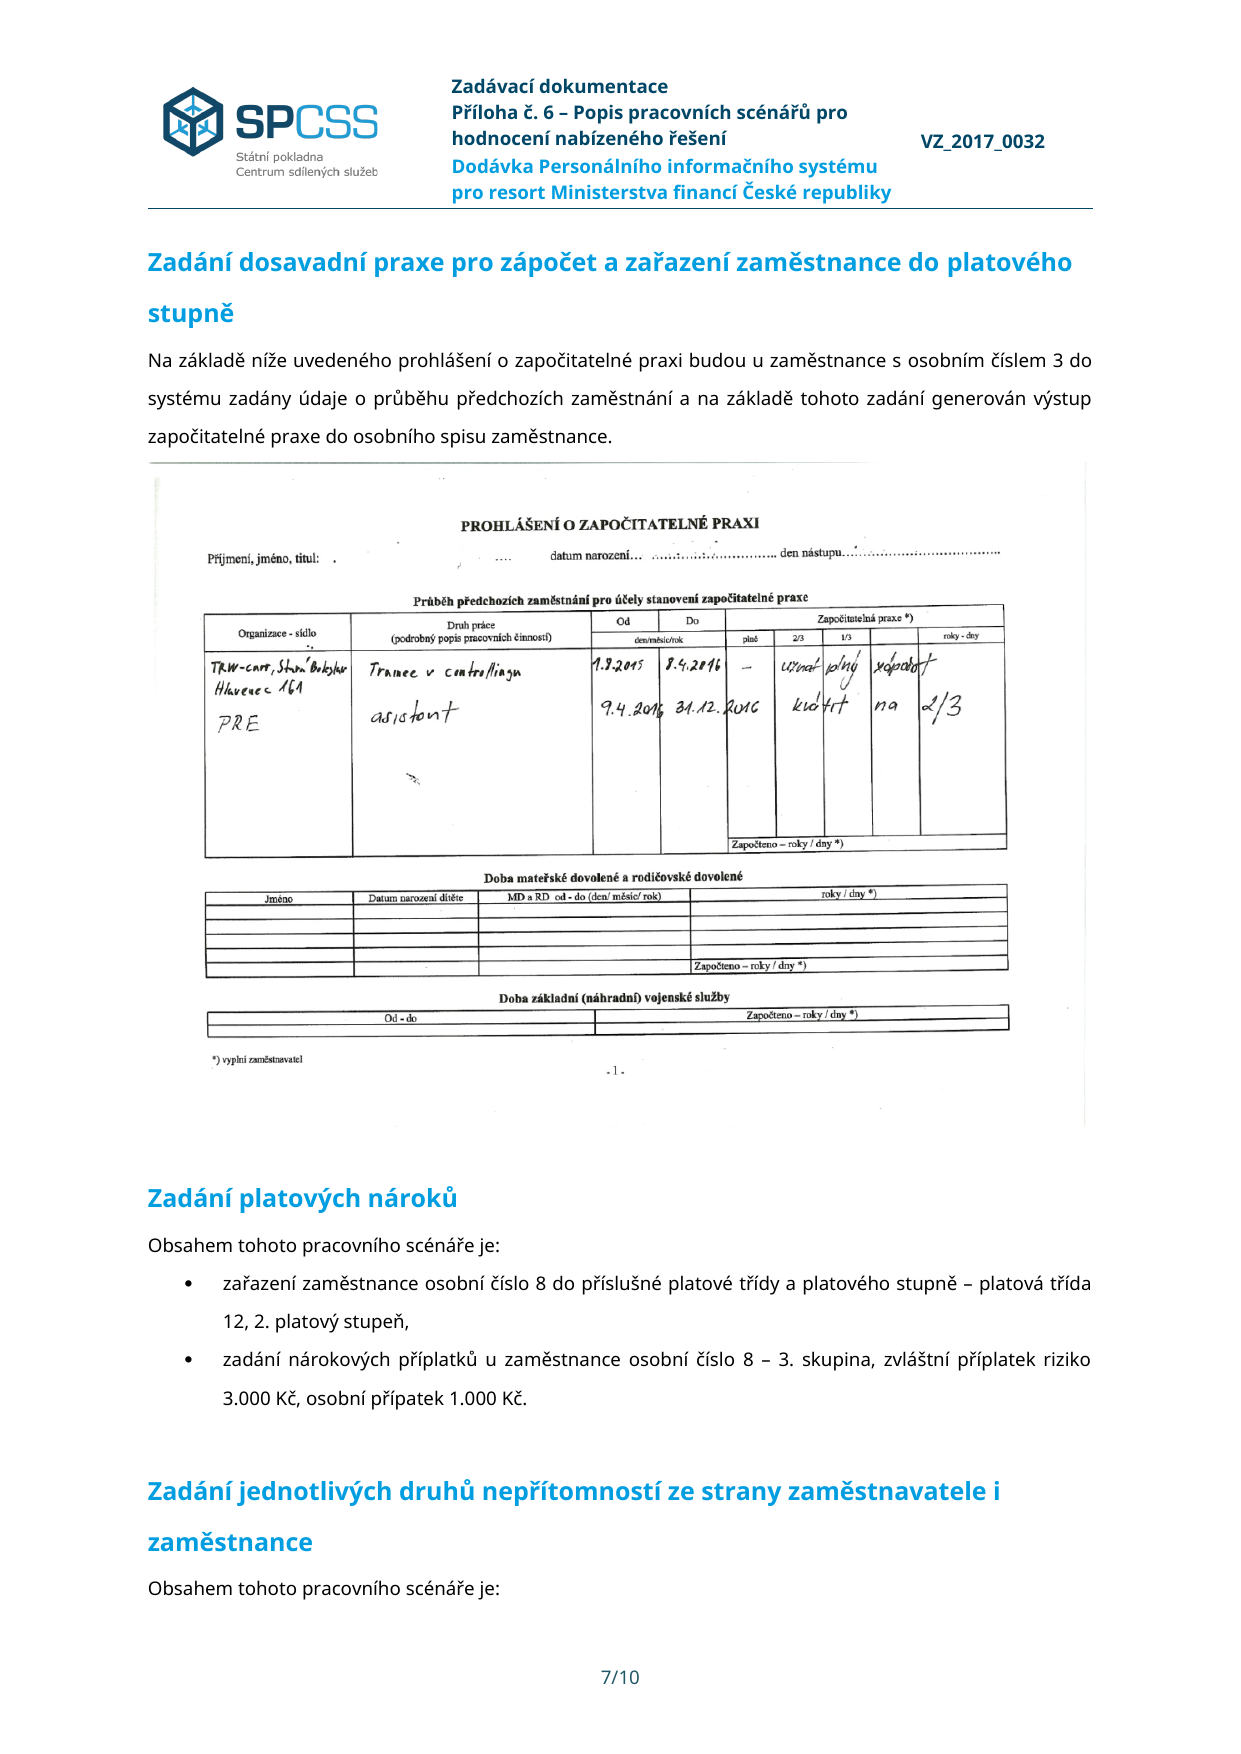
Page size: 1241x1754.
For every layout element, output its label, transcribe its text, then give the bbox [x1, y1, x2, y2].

text Zadání platových nároků [148, 1181, 1092, 1215]
text Zadání dosavadní praxe pro zápočet a zařazení zaměstnance do platového stupně [148, 245, 1092, 330]
picture [150, 462, 1086, 1127]
list zařazení zaměstnance osobní číslo 8 do příslušné platové třídy a platového stupně – platová třída 12, 2. platový stupeň, [185, 1270, 1092, 1334]
text Zadání jednotlivých druhů nepřítomností ze strany zaměstnavatele i zaměstnance [148, 1473, 1092, 1558]
list zadání nárokových příplatků u zaměstnance osobní číslo 8 – 3. skupina, zvláštní příplatek riziko 3.000 Kč, osobní přípatek 1.000 Kč. [185, 1347, 1092, 1411]
text Na základě níže uvedeného prohlášení o započitatelné praxi budou u zaměstnance s osobním číslem 3 do systému zadány údaje o průběhu předchozích zaměstnání a na základě tohoto zadání generován výstup započitatelné praxe do osobního spisu zaměstnance. [148, 347, 1092, 449]
picture [163, 87, 378, 178]
text Obsahem tohoto pracovního scénáře je: [148, 1575, 1092, 1601]
text Obsahem tohoto pracovního scénáře je: [148, 1232, 1092, 1258]
